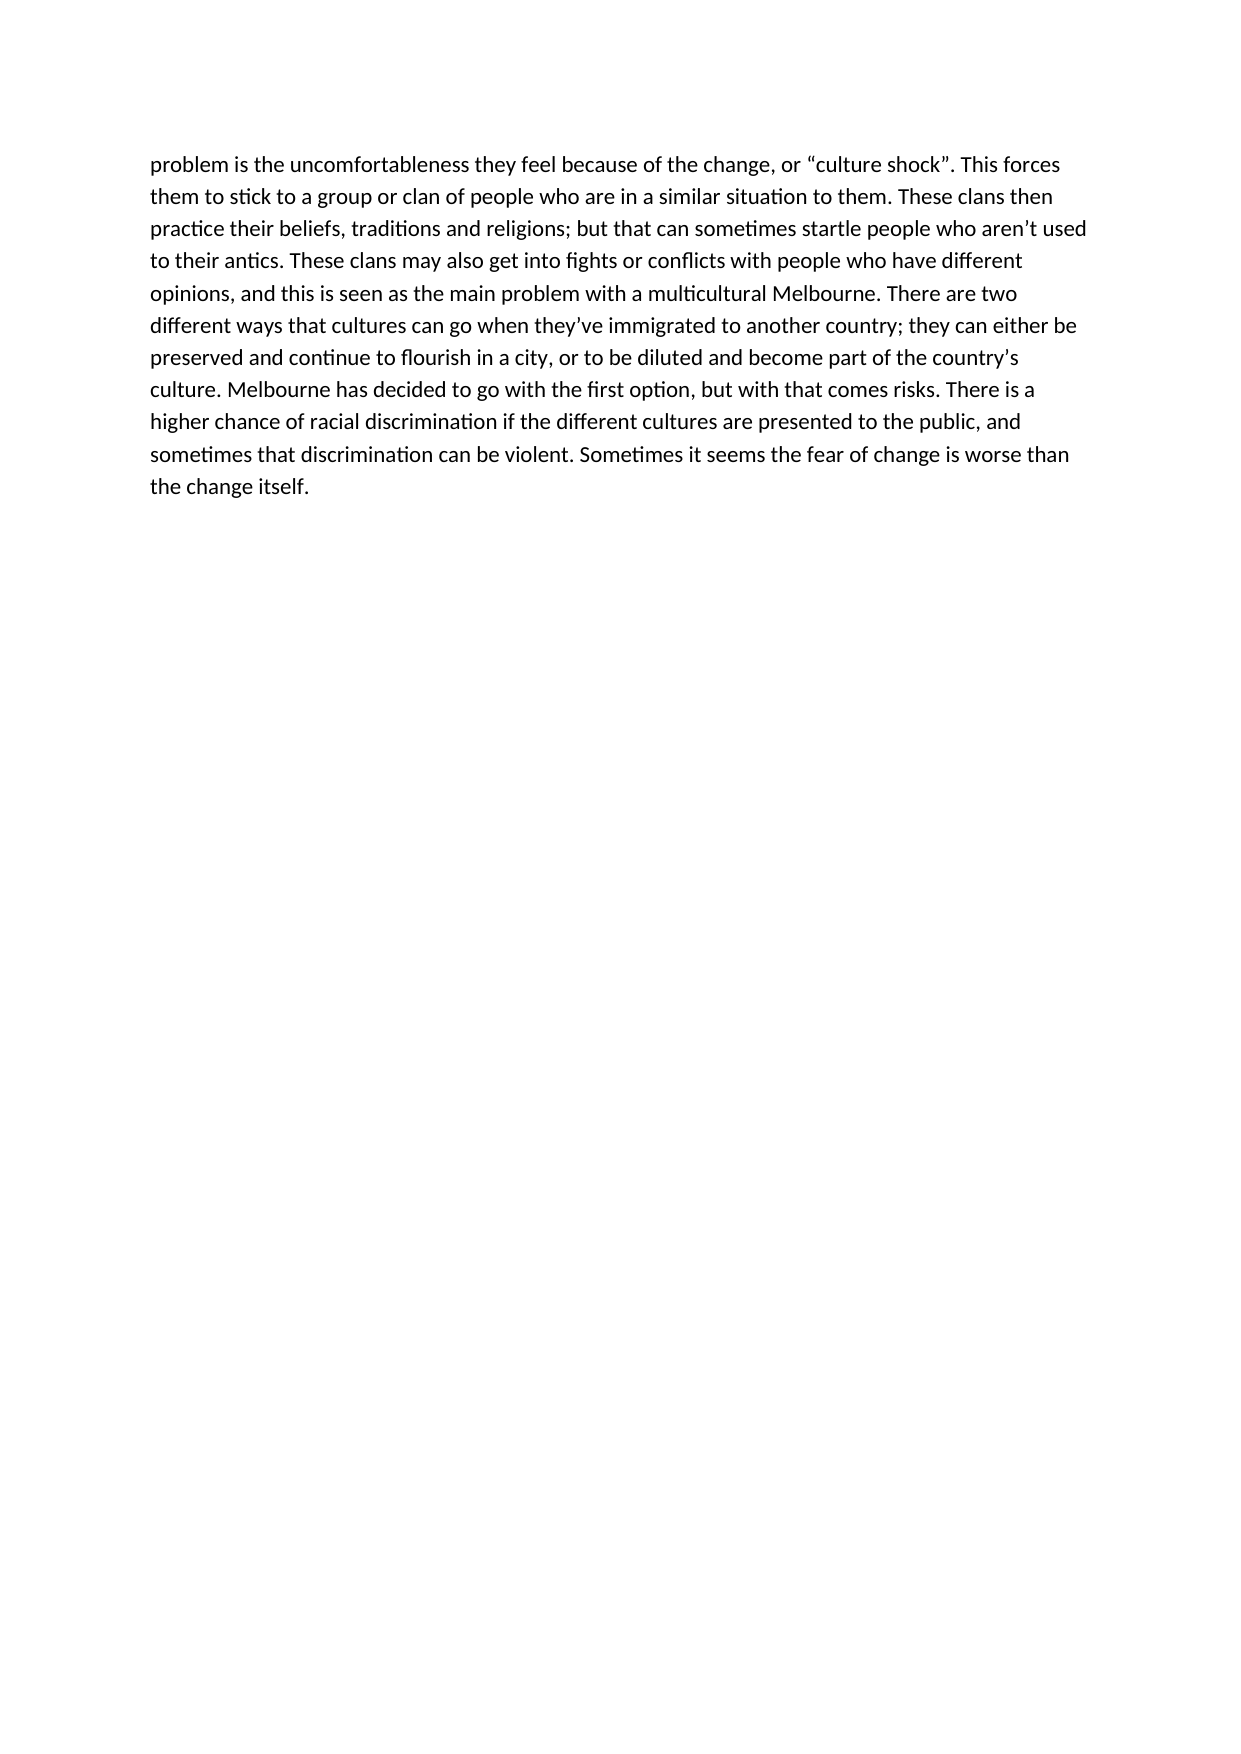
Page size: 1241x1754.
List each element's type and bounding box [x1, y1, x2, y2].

text [150, 150, 1090, 500]
